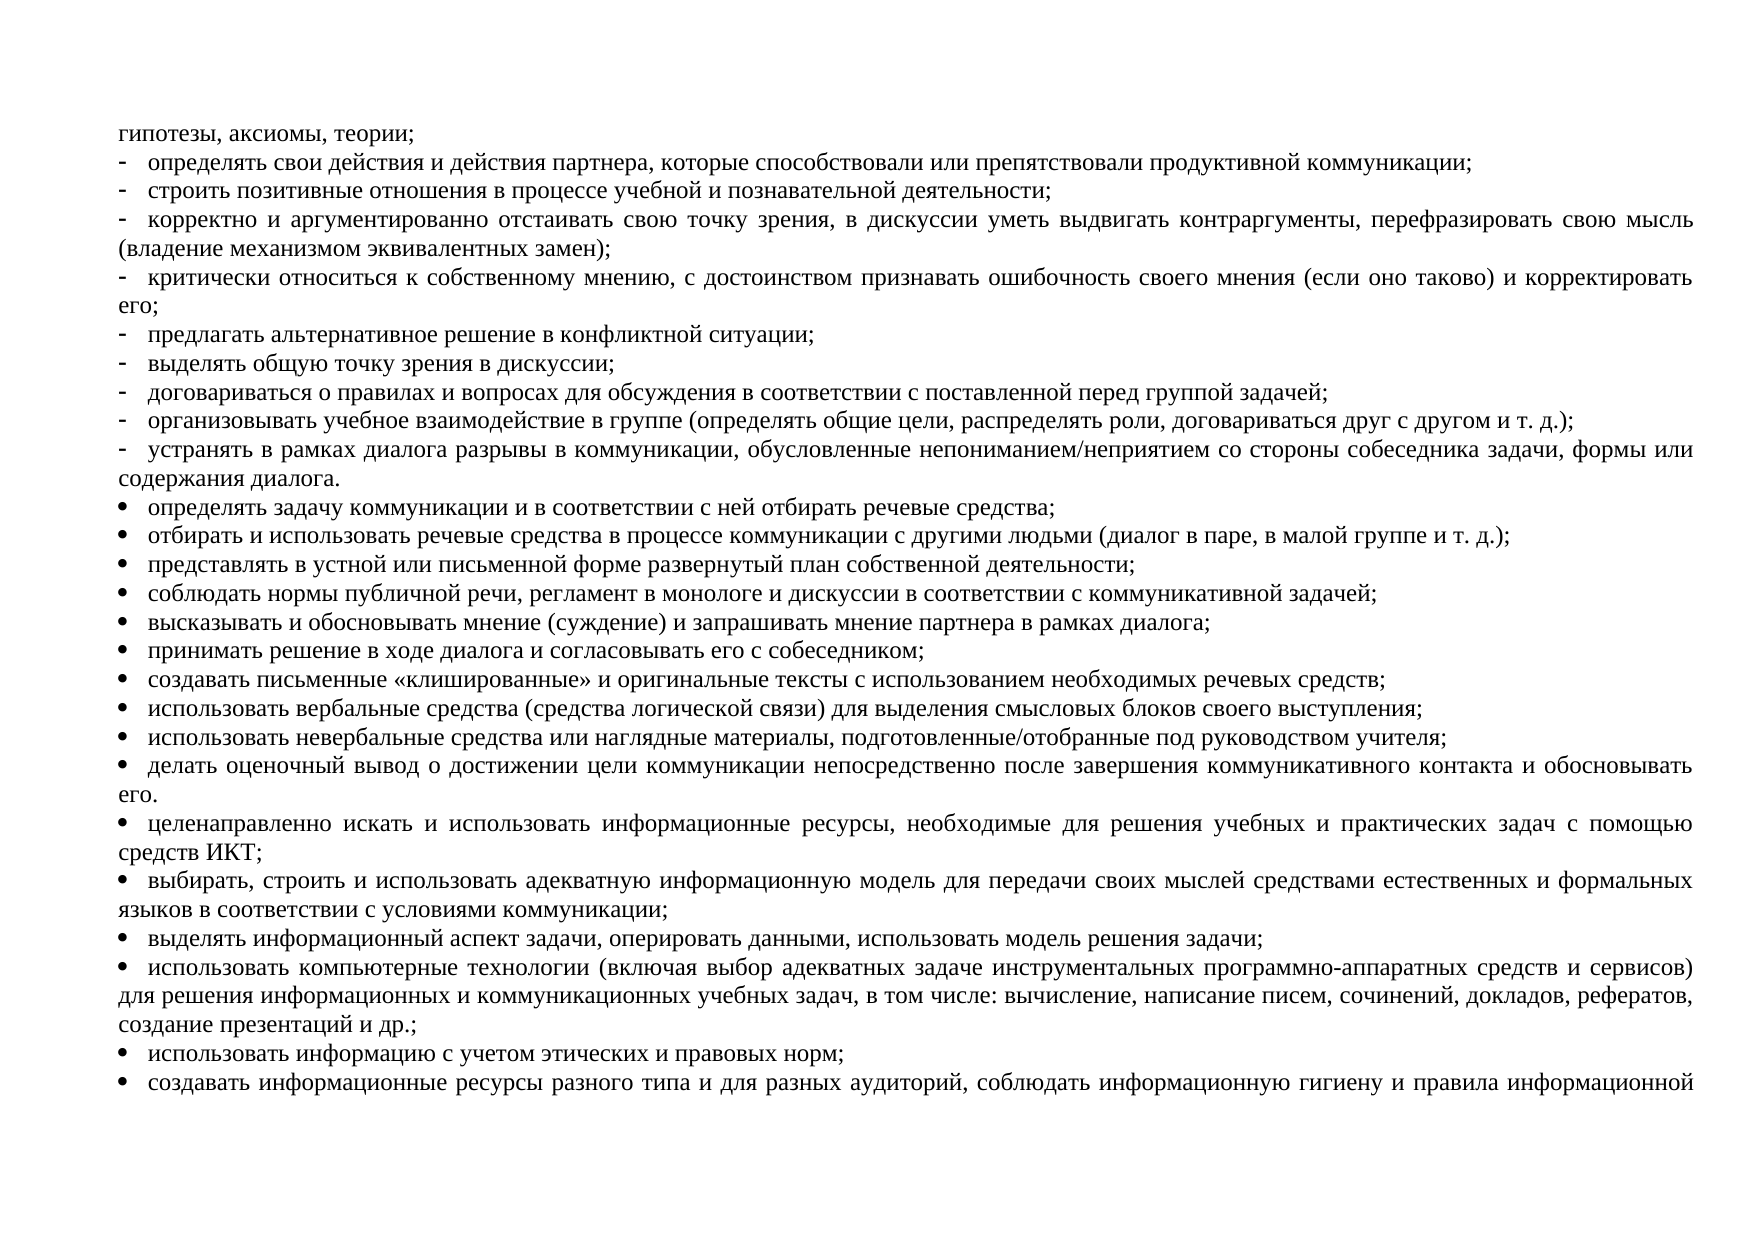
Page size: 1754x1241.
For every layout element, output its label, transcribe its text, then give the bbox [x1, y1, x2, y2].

list создавать письменные «клишированные» и оригинальные тексты с использованием необходимых речевых средств; [118, 664, 1695, 693]
list определять задачу коммуникации и в соответствии с ней отбирать речевые средства; [118, 492, 1695, 521]
list устранять в рамках диалога разрывы в коммуникации, обусловленные непониманием/неприятием со стороны собеседника задачи, формы или содержания диалога. [118, 434, 1695, 492]
list выделять информационный аспект задачи, оперировать данными, использовать модель решения задачи; [118, 923, 1695, 952]
list строить позитивные отношения в процессе учебной и познавательной деятельности; [118, 176, 1695, 204]
list предлагать альтернативное решение в конфликтной ситуации; [118, 319, 1695, 348]
list использовать вербальные средства (средства логической связи) для выделения смысловых блоков своего выступления; [118, 693, 1695, 722]
list выбирать, строить и использовать адекватную информационную модель для передачи своих мыслей средствами естественных и формальных языков в соответствии с условиями коммуникации; [118, 866, 1695, 923]
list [118, 118, 1695, 147]
list корректно и аргументированно отстаивать свою точку зрения, в дискуссии уметь выдвигать контраргументы, перефразировать свою мысль (владение механизмом эквивалентных замен); [118, 204, 1695, 262]
list представлять в устной или письменной форме развернутый план собственной деятельности; [118, 549, 1695, 578]
list использовать невербальные средства или наглядные материалы, подготовленные/отобранные под руководством учителя; [118, 722, 1695, 751]
list организовывать учебное взаимодействие в группе (определять общие цели, распределять роли, договариваться друг с другом и т. д.); [118, 406, 1695, 434]
list соблюдать нормы публичной речи, регламент в монологе и дискуссии в соответствии с коммуникативной задачей; [118, 578, 1695, 607]
list критически относиться к собственному мнению, с достоинством признавать ошибочность своего мнения (если оно таково) и корректировать его; [118, 262, 1695, 319]
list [118, 1067, 1695, 1096]
list использовать компьютерные технологии (включая выбор адекватных задаче инструментальных программно-аппаратных средств и сервисов) для решения информационных и коммуникационных учебных задач, в том числе: вычисление, написание писем, сочинений, докладов, рефератов, создание презентаций и др.; [118, 952, 1695, 1038]
list принимать решение в ходе диалога и согласовывать его с собеседником; [118, 636, 1695, 664]
list договариваться о правилах и вопросах для обсуждения в соответствии с поставленной перед группой задачей; [118, 377, 1695, 406]
list использовать информацию с учетом этических и правовых норм; [118, 1038, 1695, 1067]
list отбирать и использовать речевые средства в процессе коммуникации с другими людьми (диалог в паре, в малой группе и т. д.); [118, 521, 1695, 549]
list выделять общую точку зрения в дискуссии; [118, 348, 1695, 377]
list высказывать и обосновывать мнение (суждение) и запрашивать мнение партнера в рамках диалога; [118, 607, 1695, 636]
list целенаправленно искать и использовать информационные ресурсы, необходимые для решения учебных и практических задач с помощью средств ИКТ; [118, 808, 1695, 866]
list делать оценочный вывод о достижении цели коммуникации непосредственно после завершения коммуникативного контакта и обосновывать его. [118, 751, 1695, 808]
list определять свои действия и действия партнера, которые способствовали или препятствовали продуктивной коммуникации; [118, 147, 1695, 176]
